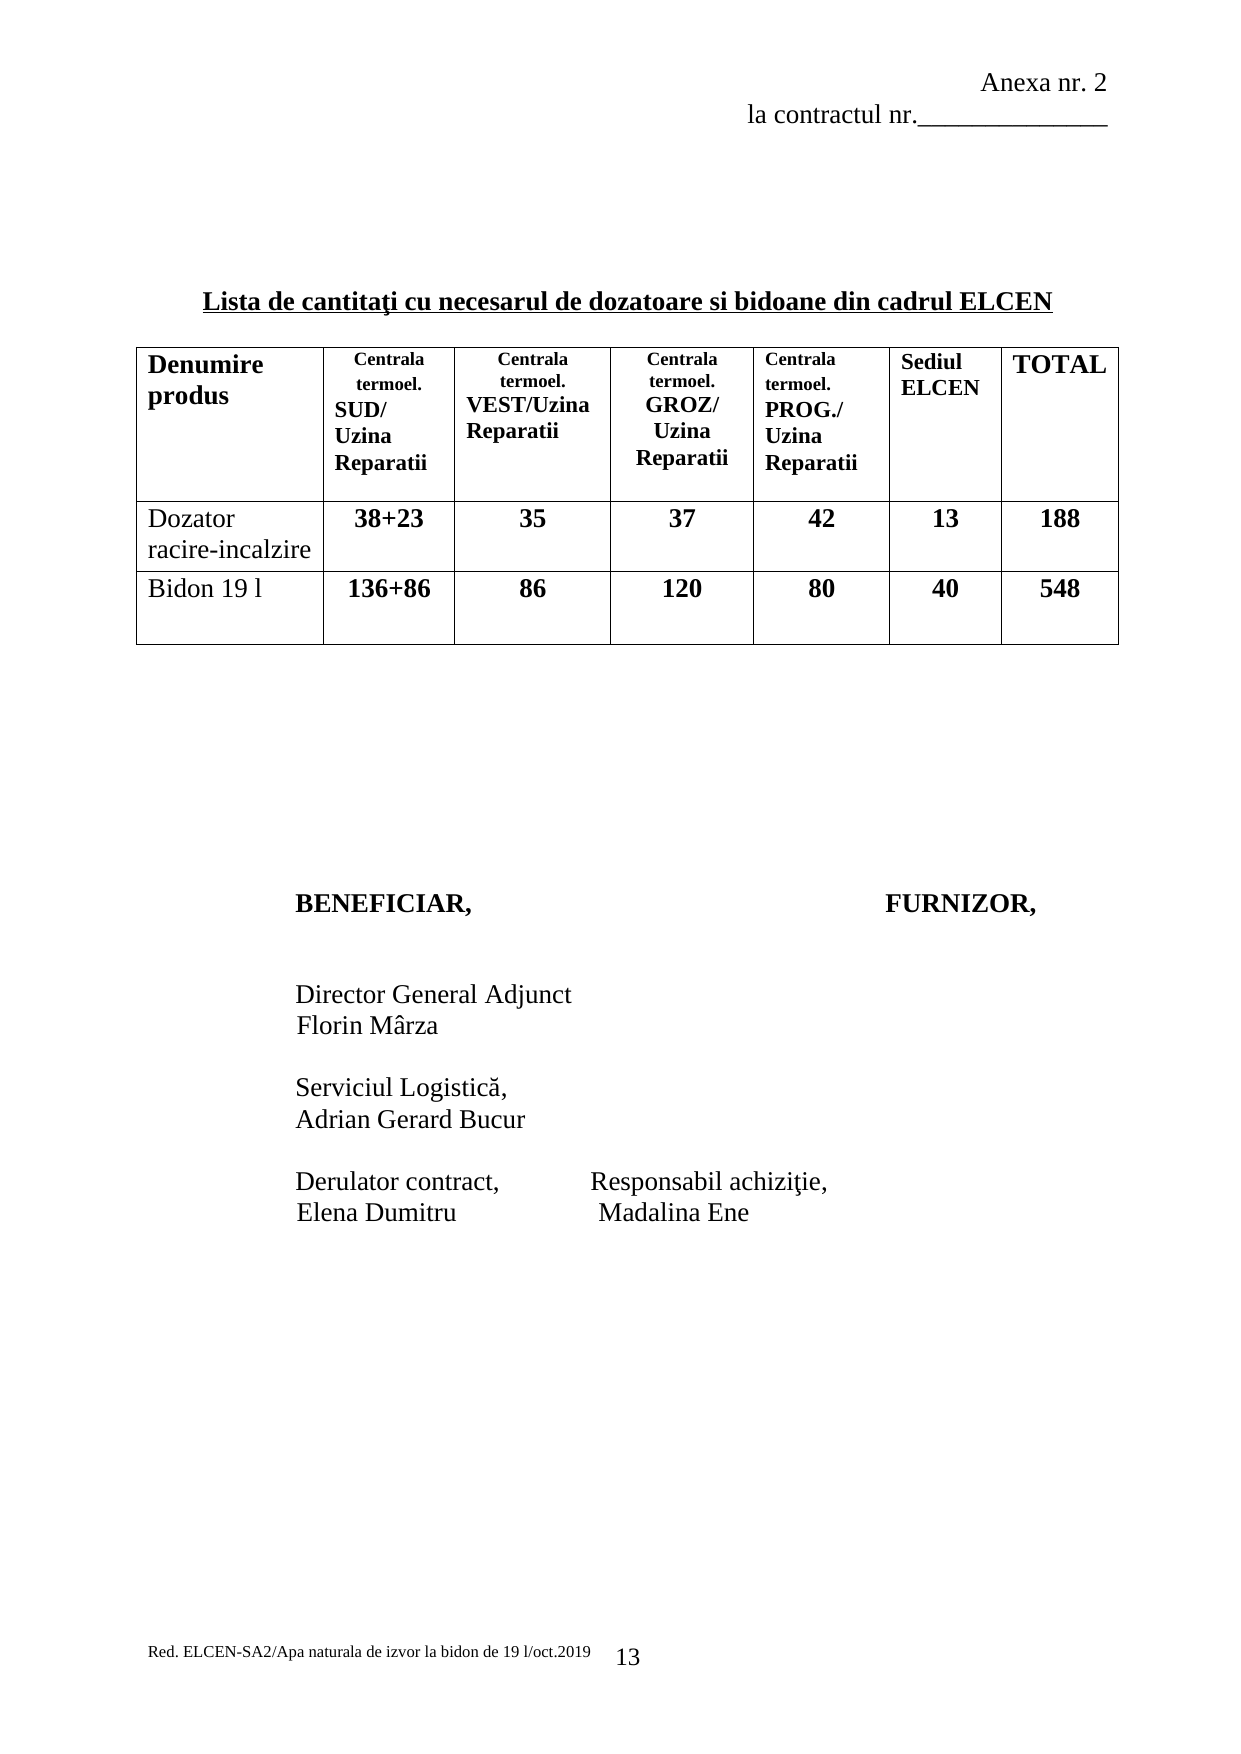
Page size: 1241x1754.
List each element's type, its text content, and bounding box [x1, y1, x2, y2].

text Serviciul Logistică, [148, 1072, 1107, 1103]
table_header TOTAL [1002, 348, 1118, 501]
table_cell 42 [754, 502, 889, 571]
text Adrian Gerard Bucur [148, 1103, 1107, 1134]
table_header Centrala termoel. PROG./ Uzina Reparatii [754, 348, 889, 501]
table_cell 40 [890, 572, 1001, 644]
text Anexa nr. 2 [148, 67, 1107, 98]
table_cell Bidon 19 l [137, 572, 323, 644]
table_cell 35 [455, 502, 610, 571]
table_cell 136+86 [324, 572, 454, 644]
table_header Centrala termoel. SUD/ Uzina Reparatii [324, 348, 454, 501]
table_cell 120 [611, 572, 753, 644]
table_header Denumire produs [137, 348, 323, 501]
table_header Centrala termoel. VEST/Uzina Reparatii [455, 348, 610, 501]
text Lista de cantitaţi cu necesarul de dozatoare si bidoane din cadrul ELCEN [148, 284, 1107, 316]
table_header Sediul ELCEN [890, 348, 1001, 501]
table_cell 86 [455, 572, 610, 644]
text Florin Mârza [148, 1009, 1107, 1040]
table_header Centrala termoel. GROZ/ Uzina Reparatii [611, 348, 753, 501]
table_cell 37 [611, 502, 753, 571]
table_cell Dozator racire-incalzire [137, 502, 323, 571]
table_cell 548 [1002, 572, 1118, 644]
table_cell 188 [1002, 502, 1118, 571]
text BENEFICIAR, FURNIZOR, [221, 887, 1107, 918]
table_cell 38+23 [324, 502, 454, 571]
table_cell 13 [890, 502, 1001, 571]
table_cell 80 [754, 572, 889, 644]
text la contractul nr.______________ [148, 98, 1107, 129]
text Elena Dumitru Madalina Ene [148, 1196, 1107, 1227]
text Derulator contract, Responsabil achiziţie, [148, 1165, 1107, 1196]
text Director General Adjunct [148, 978, 1107, 1009]
